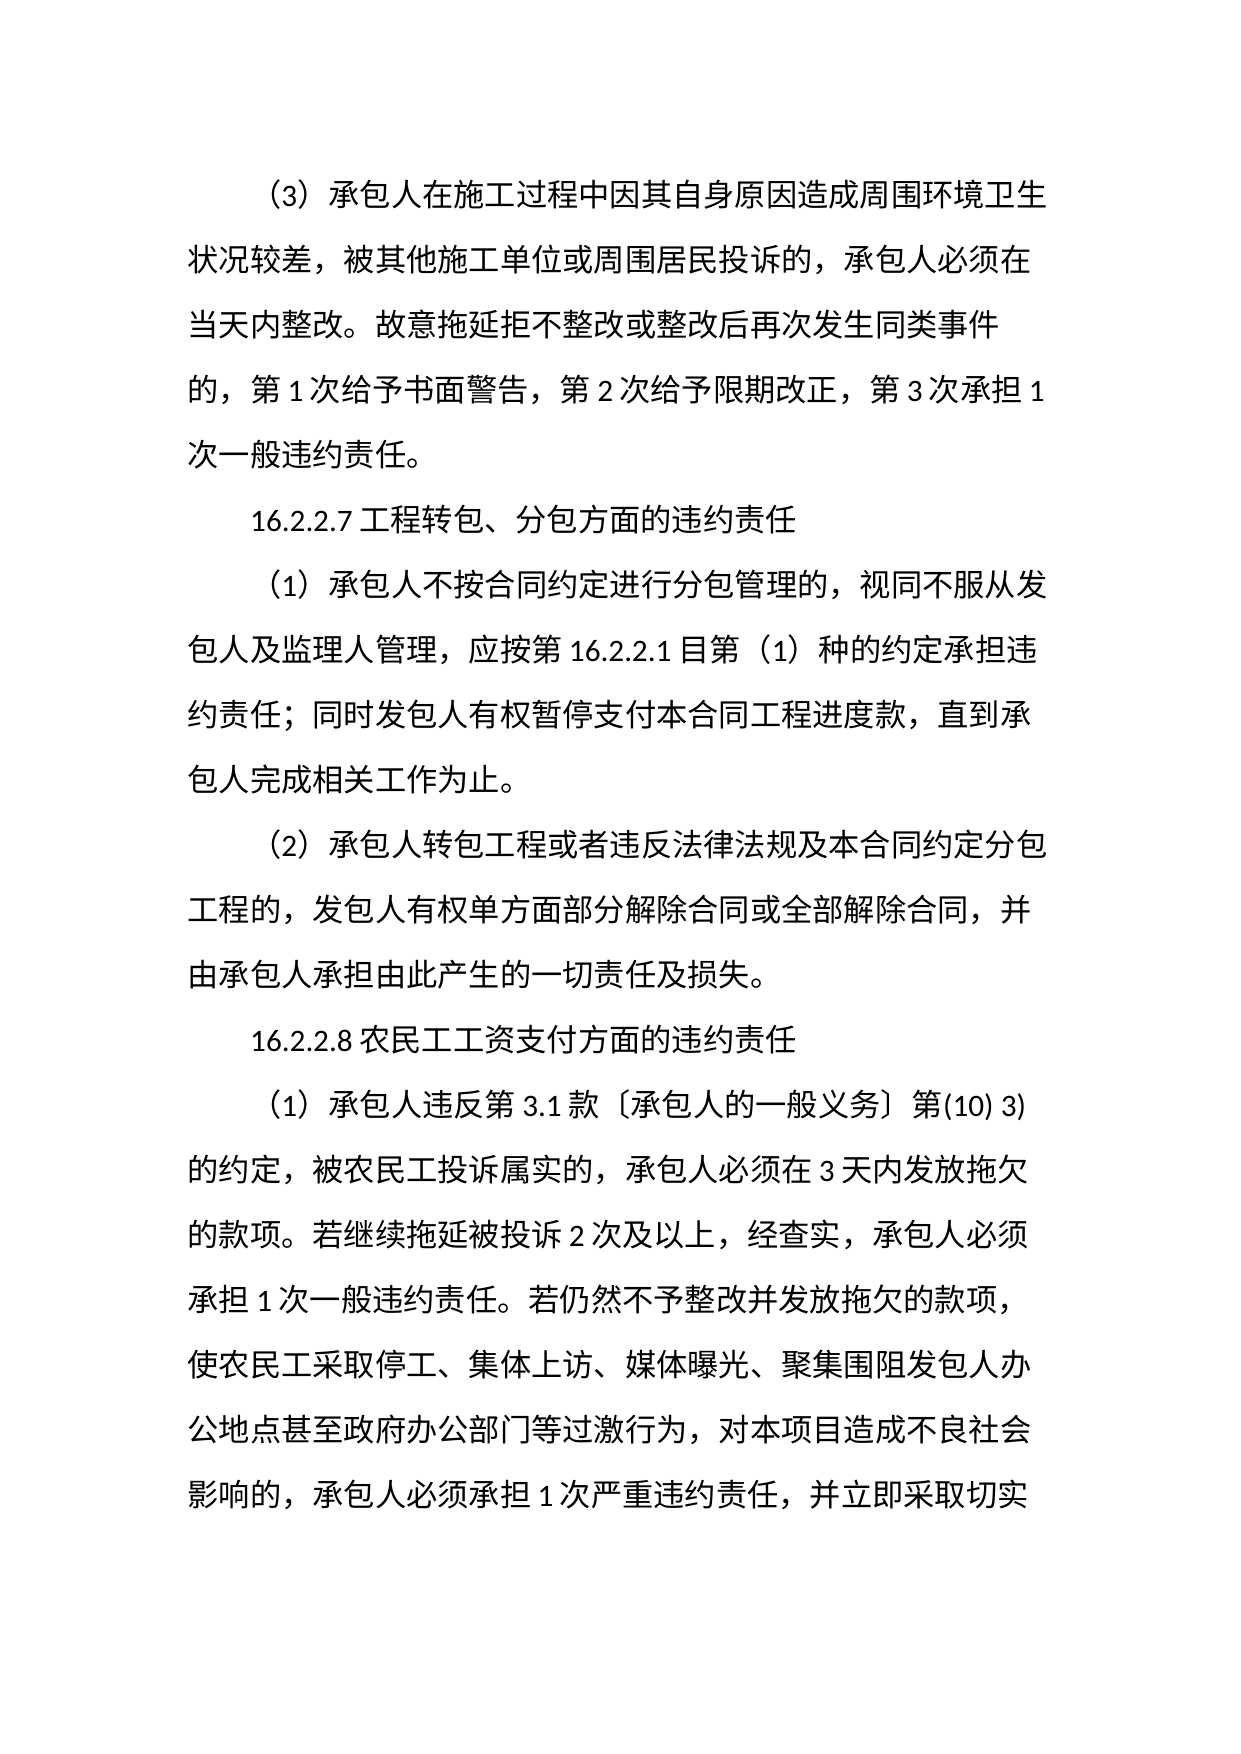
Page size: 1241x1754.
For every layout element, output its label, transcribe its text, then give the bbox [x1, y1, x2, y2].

text 16.2.2.7工程转包、分包方面的违约责任 [187, 487, 1053, 552]
text （1）承包人不按合同约定进行分包管理的，视同不服从发包人及监理人管理，应按第16.2.2.1目第（1）种的约定承担违约责任；同时发包人有权暂停支付本合同工程进度款，直到承包人完成相关工作为止。 [187, 552, 1053, 812]
text （2）承包人转包工程或者违反法律法规及本合同约定分包工程的，发包人有权单方面部分解除合同或全部解除合同，并由承包人承担由此产生的一切责任及损失。 [187, 812, 1053, 1007]
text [187, 1072, 1053, 1527]
text 16.2.2.8农民工工资支付方面的违约责任 [187, 1007, 1053, 1072]
text （3）承包人在施工过程中因其自身原因造成周围环境卫生状况较差，被其他施工单位或周围居民投诉的，承包人必须在当天内整改。故意拖延拒不整改或整改后再次发生同类事件的，第1次给予书面警告，第2次给予限期改正，第3次承担1次一般违约责任。 [187, 162, 1053, 487]
